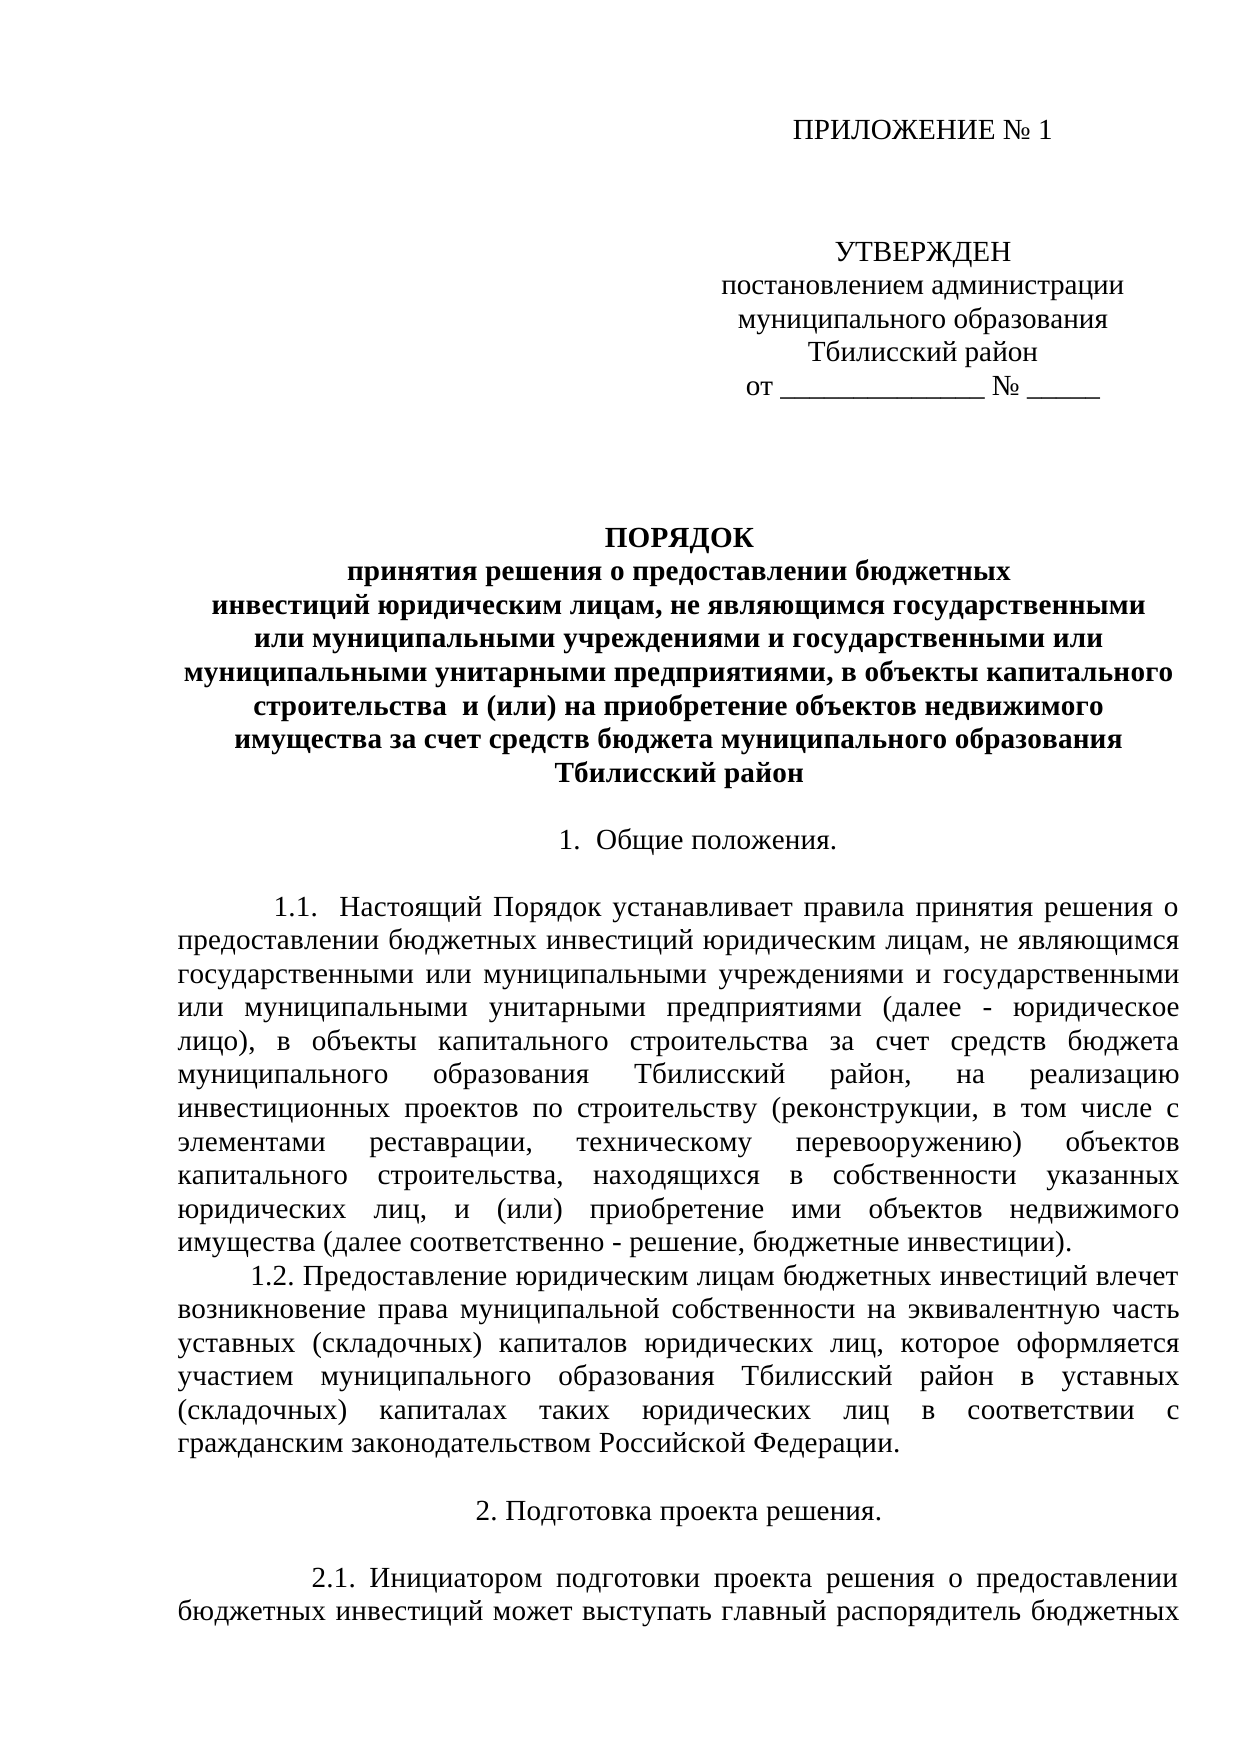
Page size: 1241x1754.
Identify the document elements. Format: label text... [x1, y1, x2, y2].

text УТВЕРЖДЕН [664, 234, 1181, 268]
text принятия решения о предоставлении бюджетных [177, 553, 1181, 587]
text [177, 1526, 1181, 1627]
text 1.1. Настоящий Порядок устанавливает правила принятия решения о предоставлении бюджетных инвестиций юридическим лицам, не являющимся государственными или муниципальными учреждениями и государственными или муниципальными унитарными предприятиями (далее - юридическое лицо), в объекты капитального строительства за счет средств бюджета муниципального образования Тбилисский район, на реализацию инвестиционных проектов по строительству (реконструкции, в том числе с элементами реставрации, техническому перевооружению) объектов капитального строительства, находящихся в собственности указанных юридических лиц, и (или) приобретение ими объектов недвижимого имущества (далее соответственно - решение, бюджетные инвестиции). [177, 855, 1181, 1258]
text инвестиций юридическим лицам, не являющимся государственными [177, 587, 1181, 621]
text ПОРЯДОК [177, 520, 1181, 553]
text 2. Подготовка проекта решения. [177, 1493, 1181, 1526]
text или муниципальными учреждениями и государственными или муниципальными унитарными предприятиями, в объекты капитального строительства и (или) на приобретение объектов недвижимого имущества за счет средств бюджета муниципального образования Тбилисский район [177, 621, 1181, 788]
list Общие положения. [215, 822, 1181, 855]
text от ______________ № _____ [664, 368, 1181, 402]
text постановлением администрации муниципального образования [664, 268, 1181, 335]
text Тбилисский район [664, 335, 1181, 368]
text ПРИЛОЖЕНИЕ № 1 [664, 118, 1181, 145]
text 1.2. Предоставление юридическим лицам бюджетных инвестиций влечет возникновение права муниципальной собственности на эквивалентную часть уставных (складочных) капиталов юридических лиц, которое оформляется участием муниципального образования Тбилисский район в уставных (складочных) капиталах таких юридических лиц в соответствии с гражданским законодательством Российской Федерации. [177, 1258, 1181, 1459]
